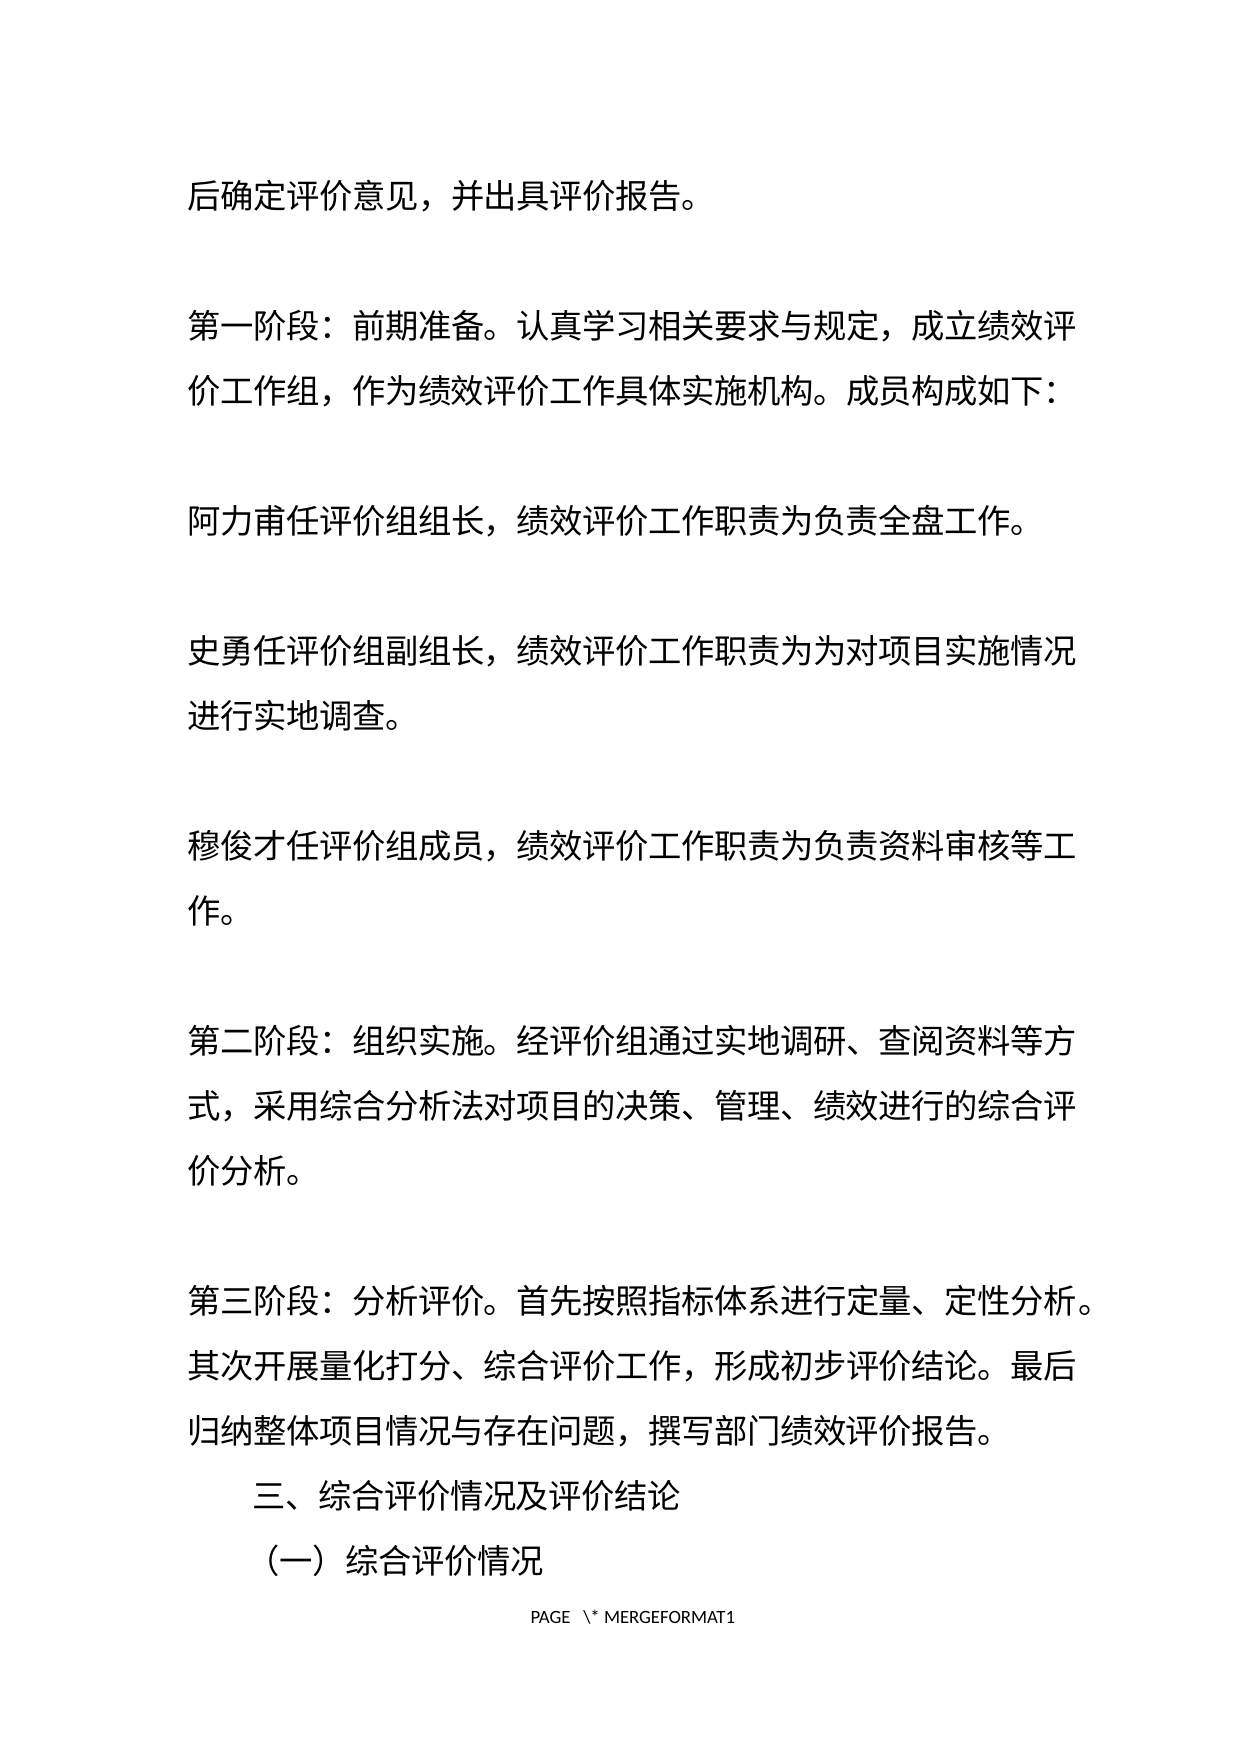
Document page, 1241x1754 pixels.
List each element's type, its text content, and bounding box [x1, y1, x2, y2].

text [187, 162, 1078, 1462]
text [187, 1527, 1078, 1592]
text 三、综合评价情况及评价结论 [187, 1462, 1078, 1527]
